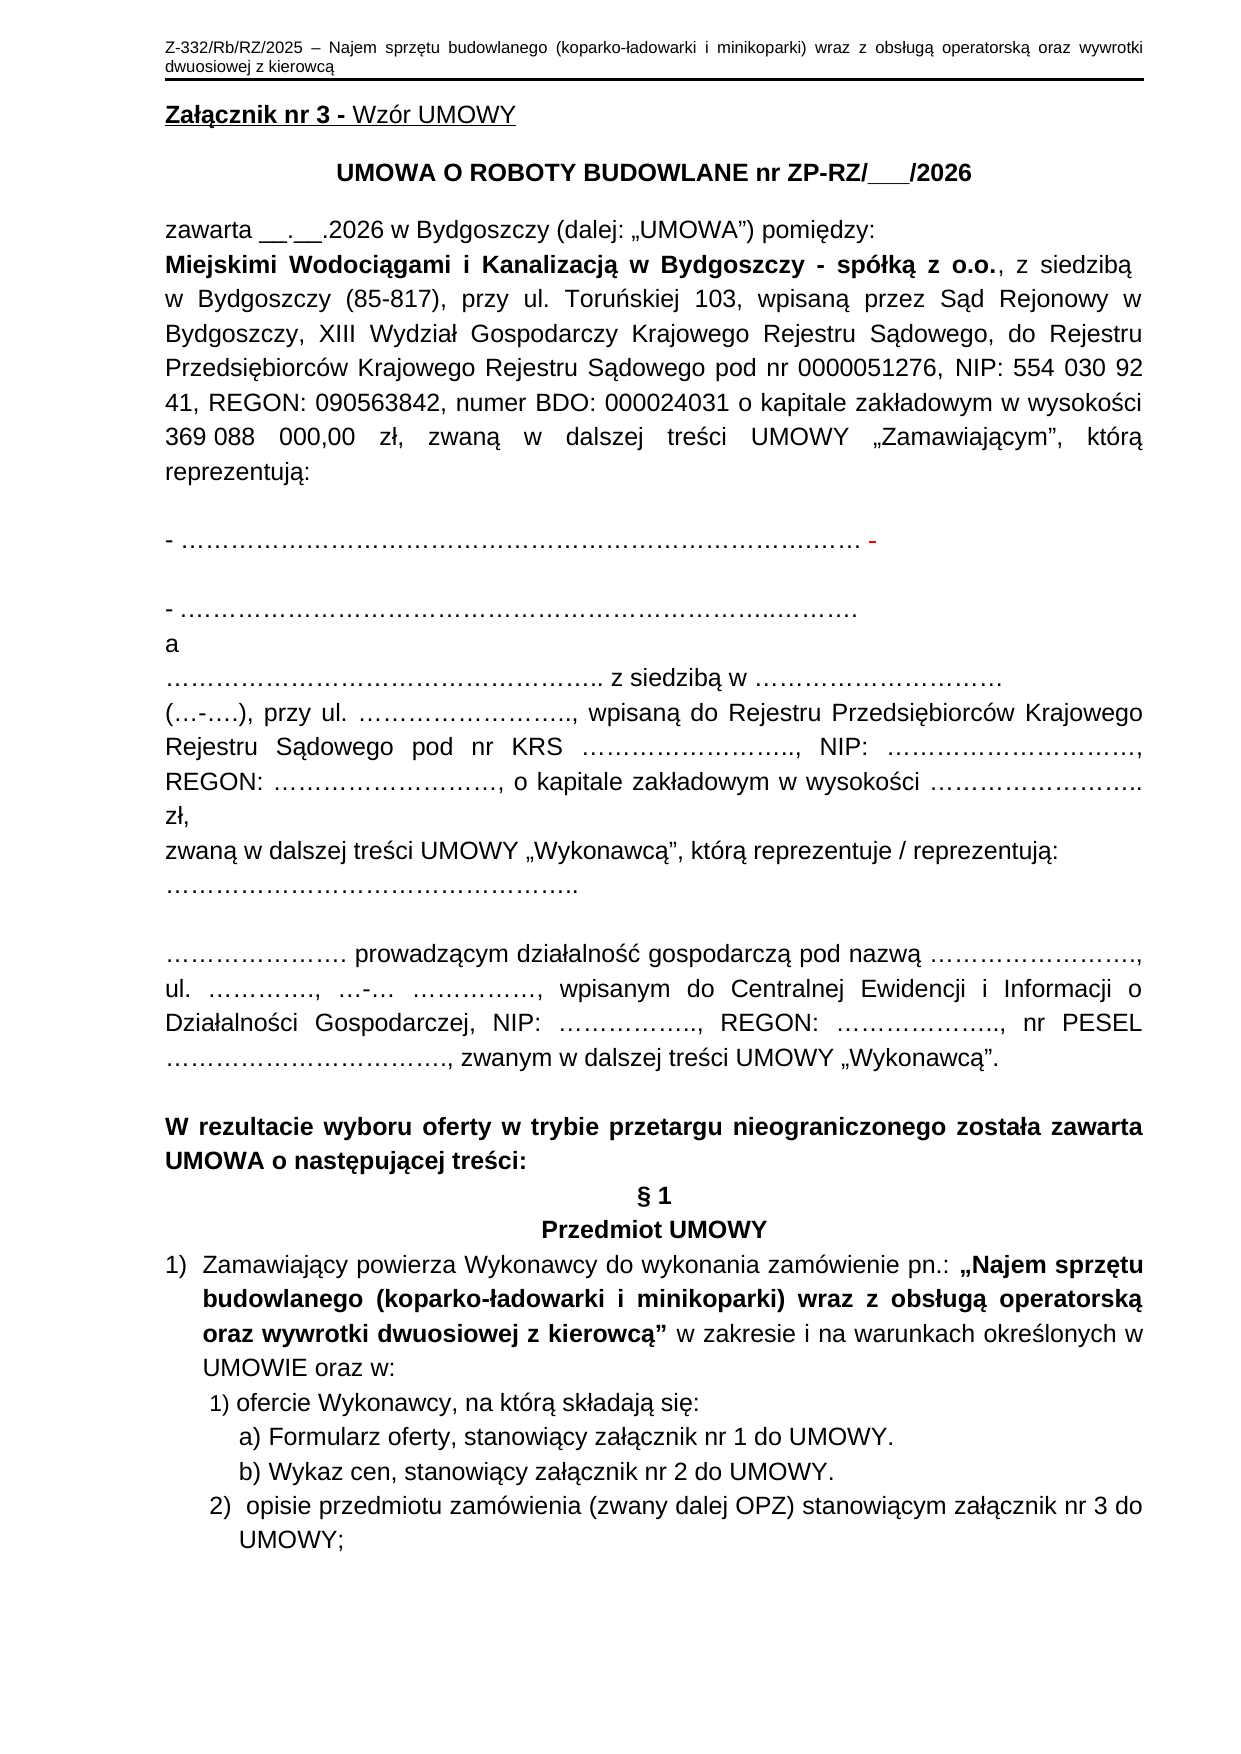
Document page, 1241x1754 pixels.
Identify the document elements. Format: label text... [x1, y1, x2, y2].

text - ………………………………………………………………….…… [165, 526, 1144, 554]
text ………………………………………….. [165, 870, 1144, 899]
list ofercie Wykonawcy, na którą składają się: [209, 1387, 1144, 1416]
text (…-….), przy ul. …………………….., wpisaną do Rejestru Przedsiębiorców Krajowego Rejestru Sądowego pod nr KRS …………………….., NIP: …………………………, REGON: ………………………, o kapitale zakładowym w wysokości …………………….. zł, [165, 698, 1144, 830]
list opisie przedmiotu zamówienia (zwany dalej OPZ) stanowiącym załącznik nr 3 do UMOWY; [209, 1491, 1144, 1554]
list Formularz oferty, stanowiący załącznik nr 1 do UMOWY. [239, 1422, 1144, 1451]
text zawarta __.__.2026 w Bydgoszczy (dalej: „UMOWA”) pomiędzy: [165, 215, 1144, 244]
text …………………. prowadzącym działalność gospodarczą pod nazwą ……………………., ul. …………., …-… ……………, wpisanym do Centralnej Ewidencji i Informacji o Działalności Gospodarczej, NIP: …………….., REGON: ……………….., nr PESEL ……………………………., zwanym w dalszej treści UMOWY „Wykonawcą”. [165, 939, 1144, 1071]
text W rezultacie wyboru oferty w trybie przetargu nieograniczonego została zawarta UMOWA o następującej treści: [165, 1112, 1144, 1175]
text a [165, 629, 1144, 658]
text …………………………………………….. z siedzibą w ………………………… [165, 663, 1144, 692]
text Załącznik nr 3 - Wzór UMOWY [165, 100, 1144, 129]
text - .……………………………………………………………..………. [165, 594, 1144, 623]
list Zamawiający powierza Wykonawcy do wykonania zamówienie pn.: „Najem sprzętu budowlanego (koparko-ładowarki i minikoparki) wraz z obsługą operatorską oraz wywrotki dwuosiowej z kierowcą” w zakresie i na warunkach określonych w UMOWIE oraz w: [165, 1249, 1144, 1382]
text UMOWA O ROBOTY BUDOWLANE nr ZP-RZ/___/2026 [165, 158, 1144, 186]
text Przedmiot UMOWY [165, 1215, 1144, 1244]
text § 1 [165, 1181, 1144, 1209]
list Wykaz cen, stanowiący załącznik nr 2 do UMOWY. [239, 1456, 1144, 1485]
text zwaną w dalszej treści UMOWY „Wykonawcą”, którą reprezentuje / reprezentują: [165, 836, 1144, 864]
text Miejskimi Wodociągami i Kanalizacją w Bydgoszczy - spółką z o.o., z siedzibą w Bydgoszczy (85-817), przy ul. Toruńskiej 103, wpisaną przez Sąd Rejonowy w Bydgoszczy, XIII Wydział Gospodarczy Krajowego Rejestru Sądowego, do Rejestru Przedsiębiorców Krajowego Rejestru Sądowego pod nr 0000051276, NIP: 554 030 92 41, REGON: 090563842, numer BDO: 000024031 o kapitale zakładowym w wysokości 369 088 000,00 zł, zwaną w dalszej treści UMOWY „Zamawiającym”, którą reprezentują: [165, 250, 1144, 485]
